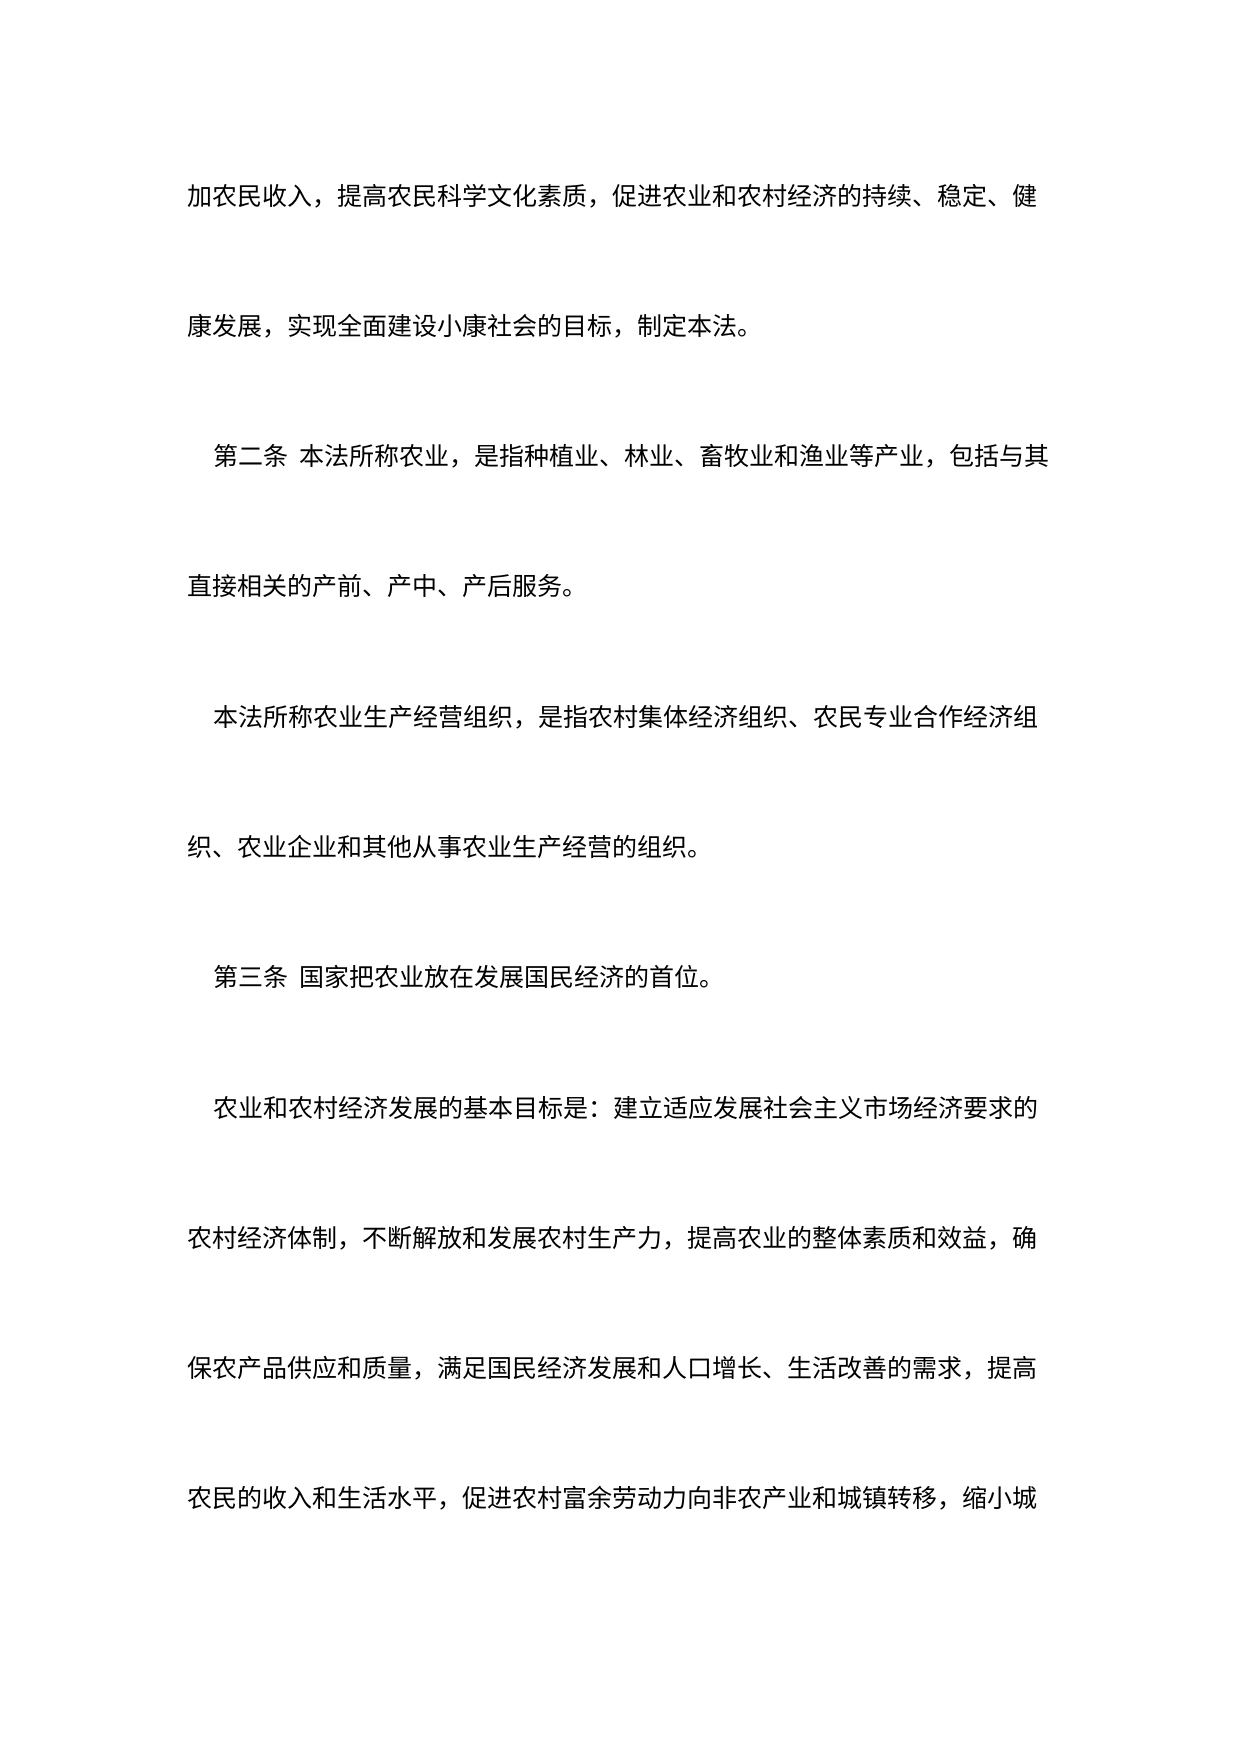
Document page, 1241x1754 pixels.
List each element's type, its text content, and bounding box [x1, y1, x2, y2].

text 本法所称农业生产经营组织，是指农村集体经济组织、农民专业合作经济组织、农业企业和其他从事农业生产经营的组织。 [187, 683, 1053, 878]
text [187, 162, 1053, 357]
text 第三条 国家把农业放在发展国民经济的首位。 [187, 943, 1053, 1008]
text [187, 1074, 1053, 1529]
text 第二条 本法所称农业，是指种植业、林业、畜牧业和渔业等产业，包括与其直接相关的产前、产中、产后服务。 [187, 422, 1053, 617]
